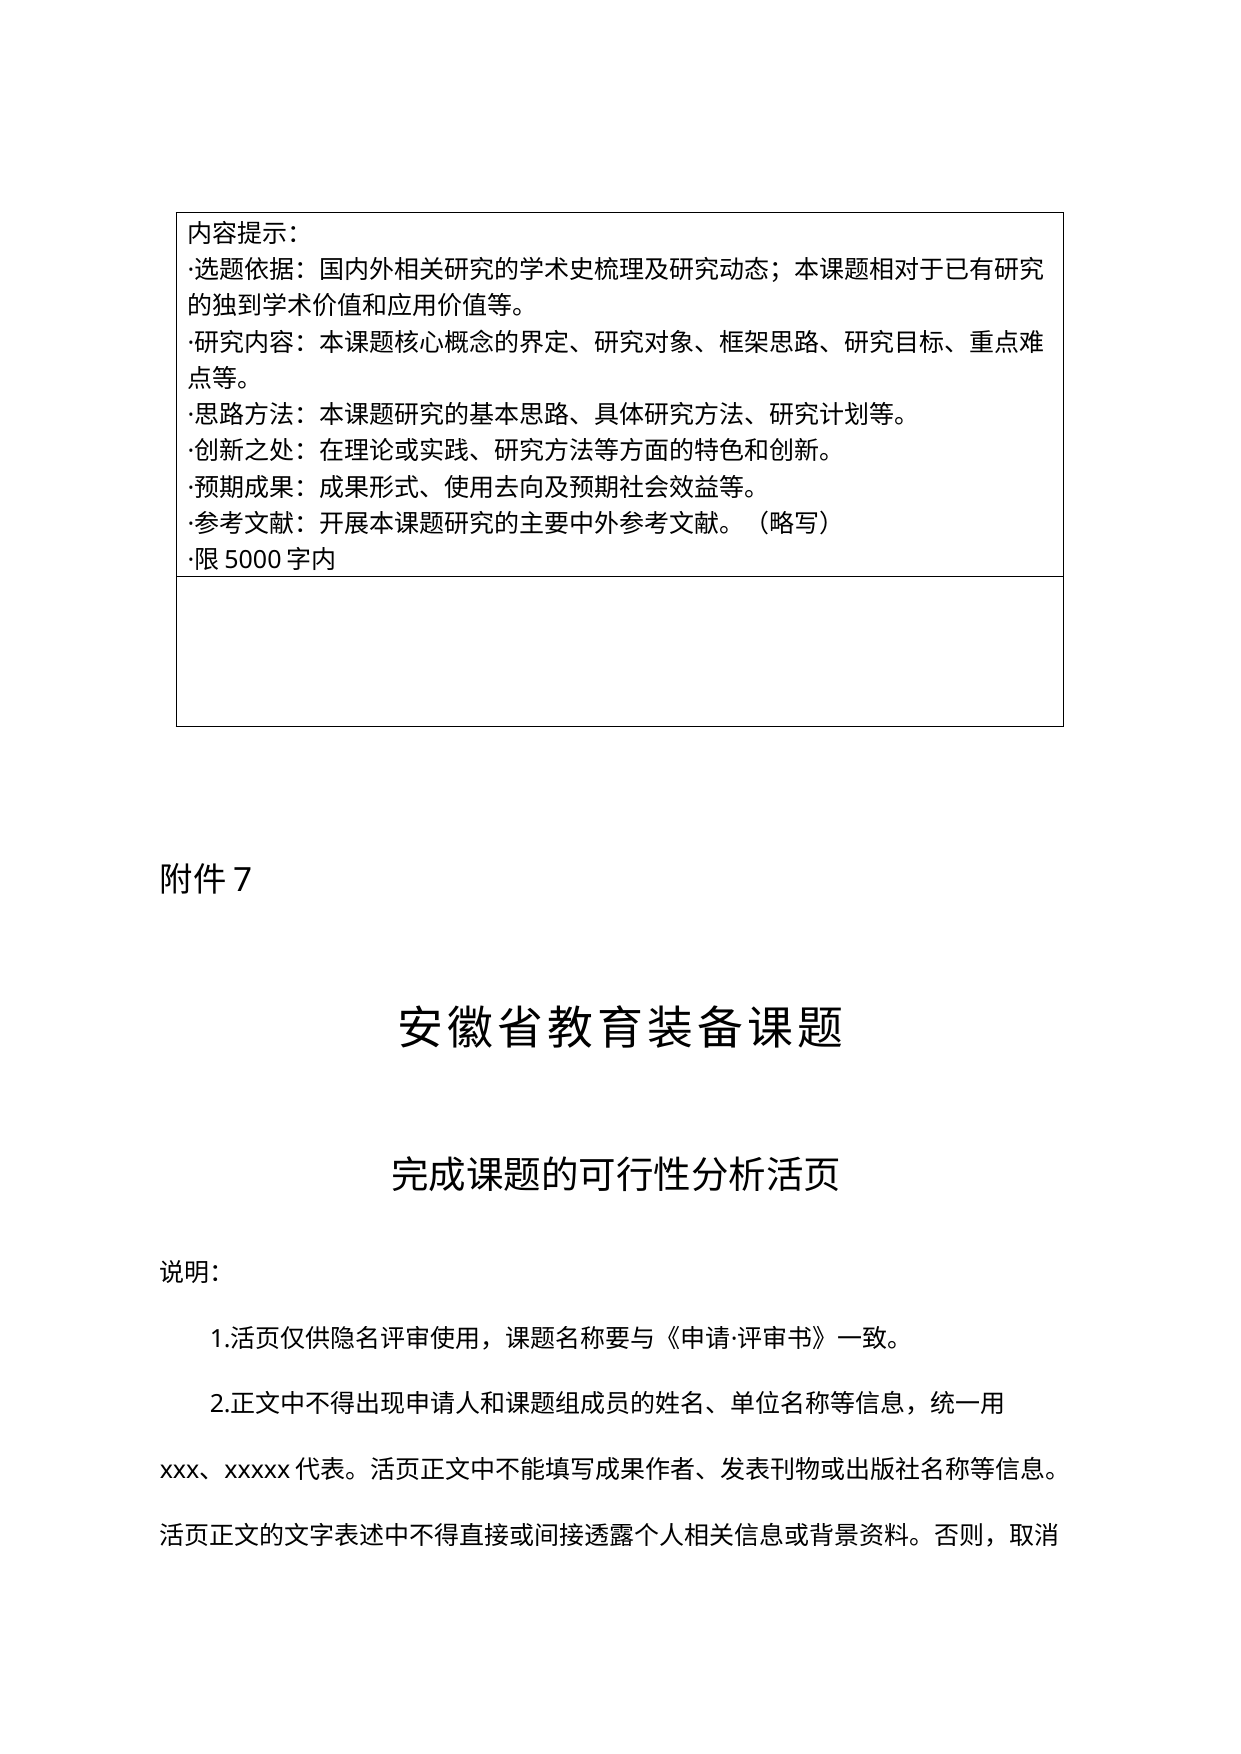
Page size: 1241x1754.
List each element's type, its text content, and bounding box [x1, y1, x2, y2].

text 安徽省教育装备课题 [159, 975, 1081, 1074]
text 1.活页仅供隐名评审使用，课题名称要与《申请·评审书》一致。 [159, 1303, 1081, 1369]
text 附件7 [159, 844, 1081, 910]
table_header 内容提示： ·选题依据：国内外相关研究的学术史梳理及研究动态；本课题相对于已有研究的独到学术价值和应用价值等。 ·研究内容：本课题核心概念的界定、研究对象、框架思路、研究目标、重点难点等。 ·思路方法：本课题研究的基本思路、具体研究方法、研究计划等。 ·创新之处：在理论或实践、研究方法等方面的特色和创新。 ·预期成果：成果形式、使用去向及预期社会效益等。 ·参考文献：开展本课题研究的主要中外参考文献。（略写） ·限5000字内 [177, 213, 1063, 576]
text 说明： [159, 1238, 1073, 1303]
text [159, 1369, 1081, 1566]
table_cell [177, 577, 1063, 726]
text 完成课题的可行性分析活页 [159, 1139, 1073, 1205]
